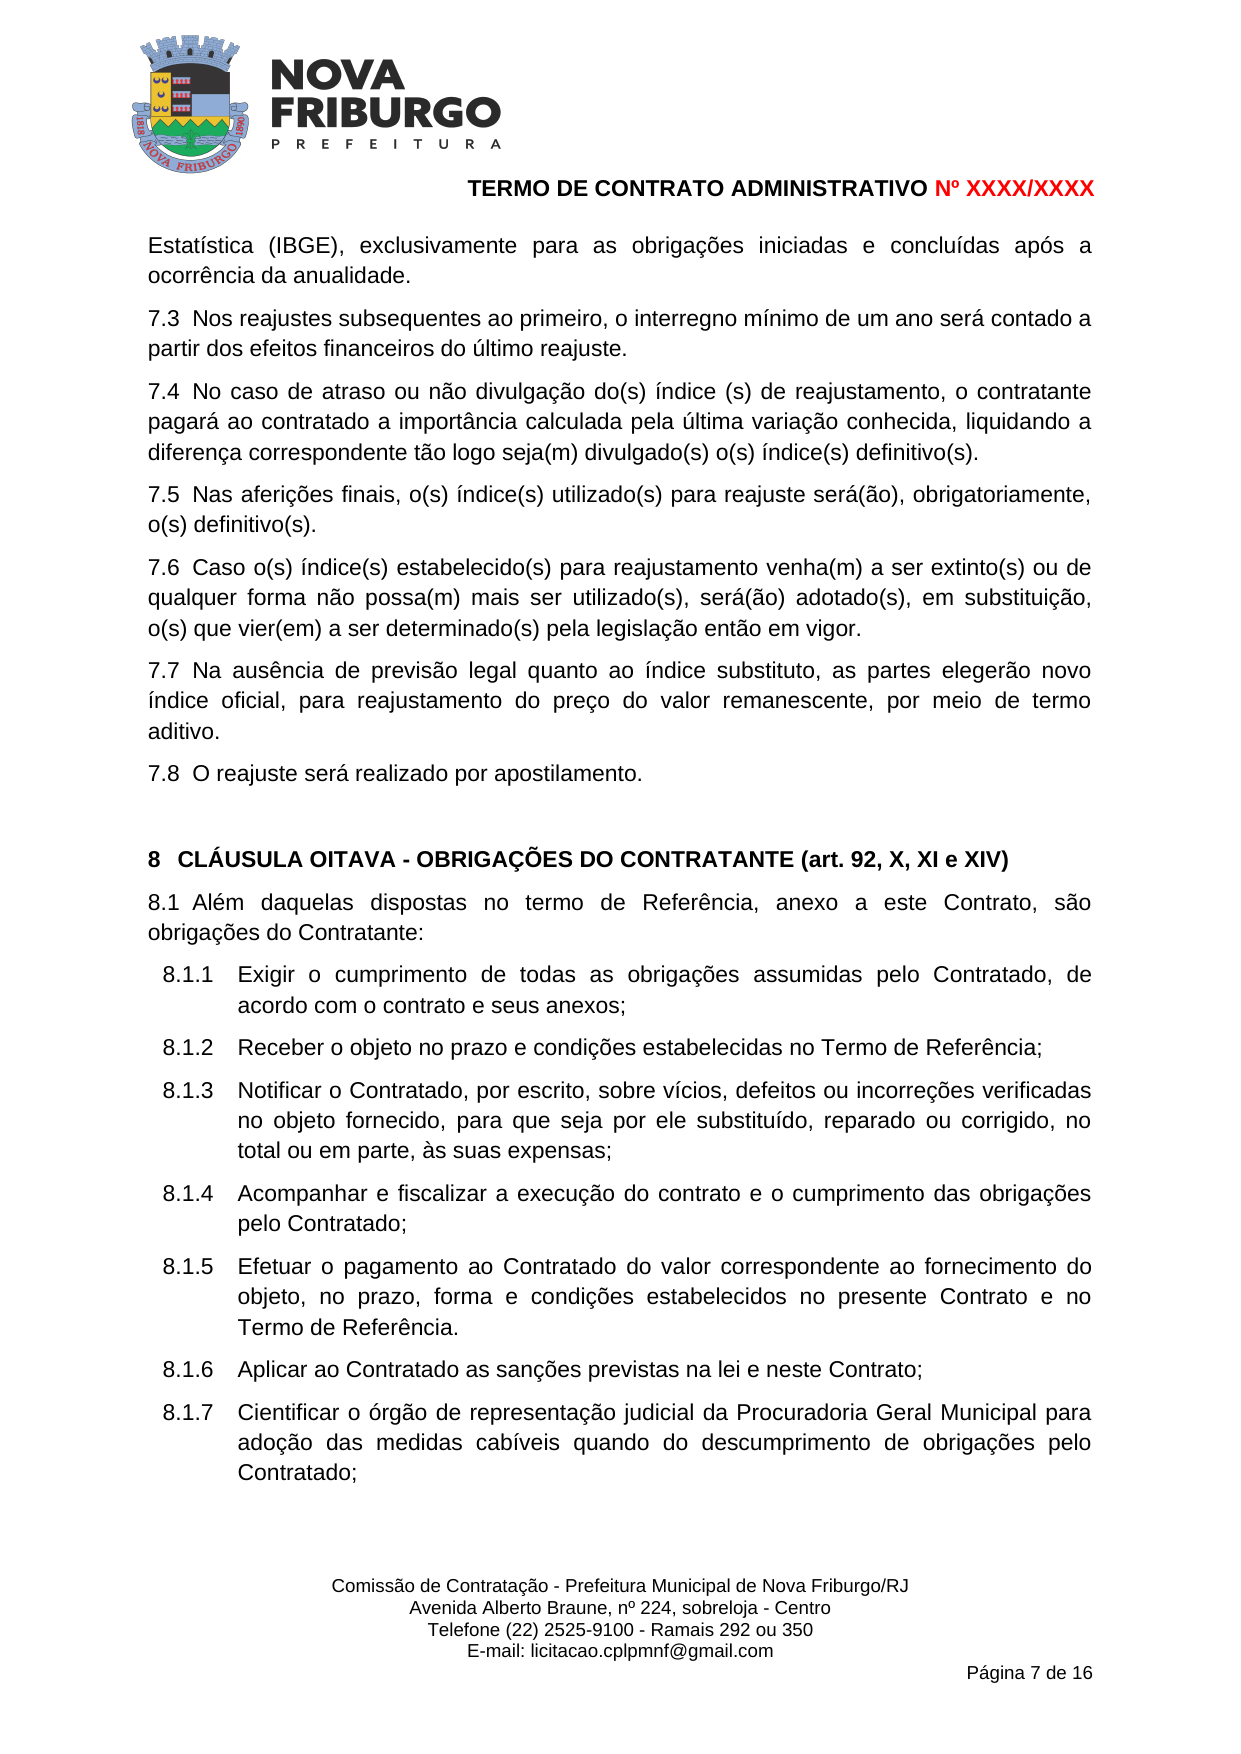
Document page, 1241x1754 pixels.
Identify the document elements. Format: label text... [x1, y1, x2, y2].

list Além daquelas dispostas no termo de Referência, anexo a este Contrato, são obrigações do Contratante: [148, 888, 1092, 945]
picture [118, 29, 515, 175]
list Cientificar o órgão de representação judicial da Procuradoria Geral Municipal para adoção das medidas cabíveis quando do descumprimento de obrigações pelo Contratado; [162, 1399, 1092, 1486]
list Nas aferições finais, o(s) índice(s) utilizado(s) para reajuste será(ão), obrigatoriamente, o(s) definitivo(s). [148, 481, 1092, 538]
list Na ausência de previsão legal quanto ao índice substituto, as partes elegerão novo índice oficial, para reajustamento do preço do valor remanescente, por meio de termo aditivo. [148, 657, 1092, 744]
list Aplicar ao Contratado as sanções previstas na lei e neste Contrato; [162, 1356, 1092, 1383]
list CLÁUSULA OITAVA - OBRIGAÇÕES DO CONTRATANTE (art. 92, X, XI e XIV) [148, 846, 1092, 872]
list Receber o objeto no prazo e condições estabelecidas no Termo de Referência; [162, 1034, 1092, 1061]
list Notificar o Contratado, por escrito, sobre vícios, defeitos ou incorreções verificadas no objeto fornecido, para que seja por ele substituído, reparado ou corrigido, no total ou em parte, às suas expensas; [162, 1077, 1092, 1164]
list Efetuar o pagamento ao Contratado do valor correspondente ao fornecimento do objeto, no prazo, forma e condições estabelecidos no presente Contrato e no Termo de Referência. [162, 1253, 1092, 1340]
list Acompanhar e fiscalizar a execução do contrato e o cumprimento das obrigações pelo Contratado; [162, 1180, 1092, 1237]
list Nos reajustes subsequentes ao primeiro, o interregno mínimo de um ano será contado a partir dos efeitos financeiros do último reajuste. [148, 305, 1092, 362]
list Exigir o cumprimento de todas as obrigações assumidas pelo Contratado, de acordo com o contrato e seus anexos; [162, 961, 1092, 1018]
list No caso de atraso ou não divulgação do(s) índice (s) de reajustamento, o contratante pagará ao contratado a importância calculada pela última variação conhecida, liquidando a diferença correspondente tão logo seja(m) divulgado(s) o(s) índice(s) definitivo(s). [148, 378, 1092, 465]
list Caso o(s) índice(s) estabelecido(s) para reajustamento venha(m) a ser extinto(s) ou de qualquer forma não possa(m) mais ser utilizado(s), será(ão) adotado(s), em substituição, o(s) que vier(em) a ser determinado(s) pela legislação então em vigor. [148, 554, 1092, 641]
list O reajuste será realizado por apostilamento. [148, 760, 1092, 787]
